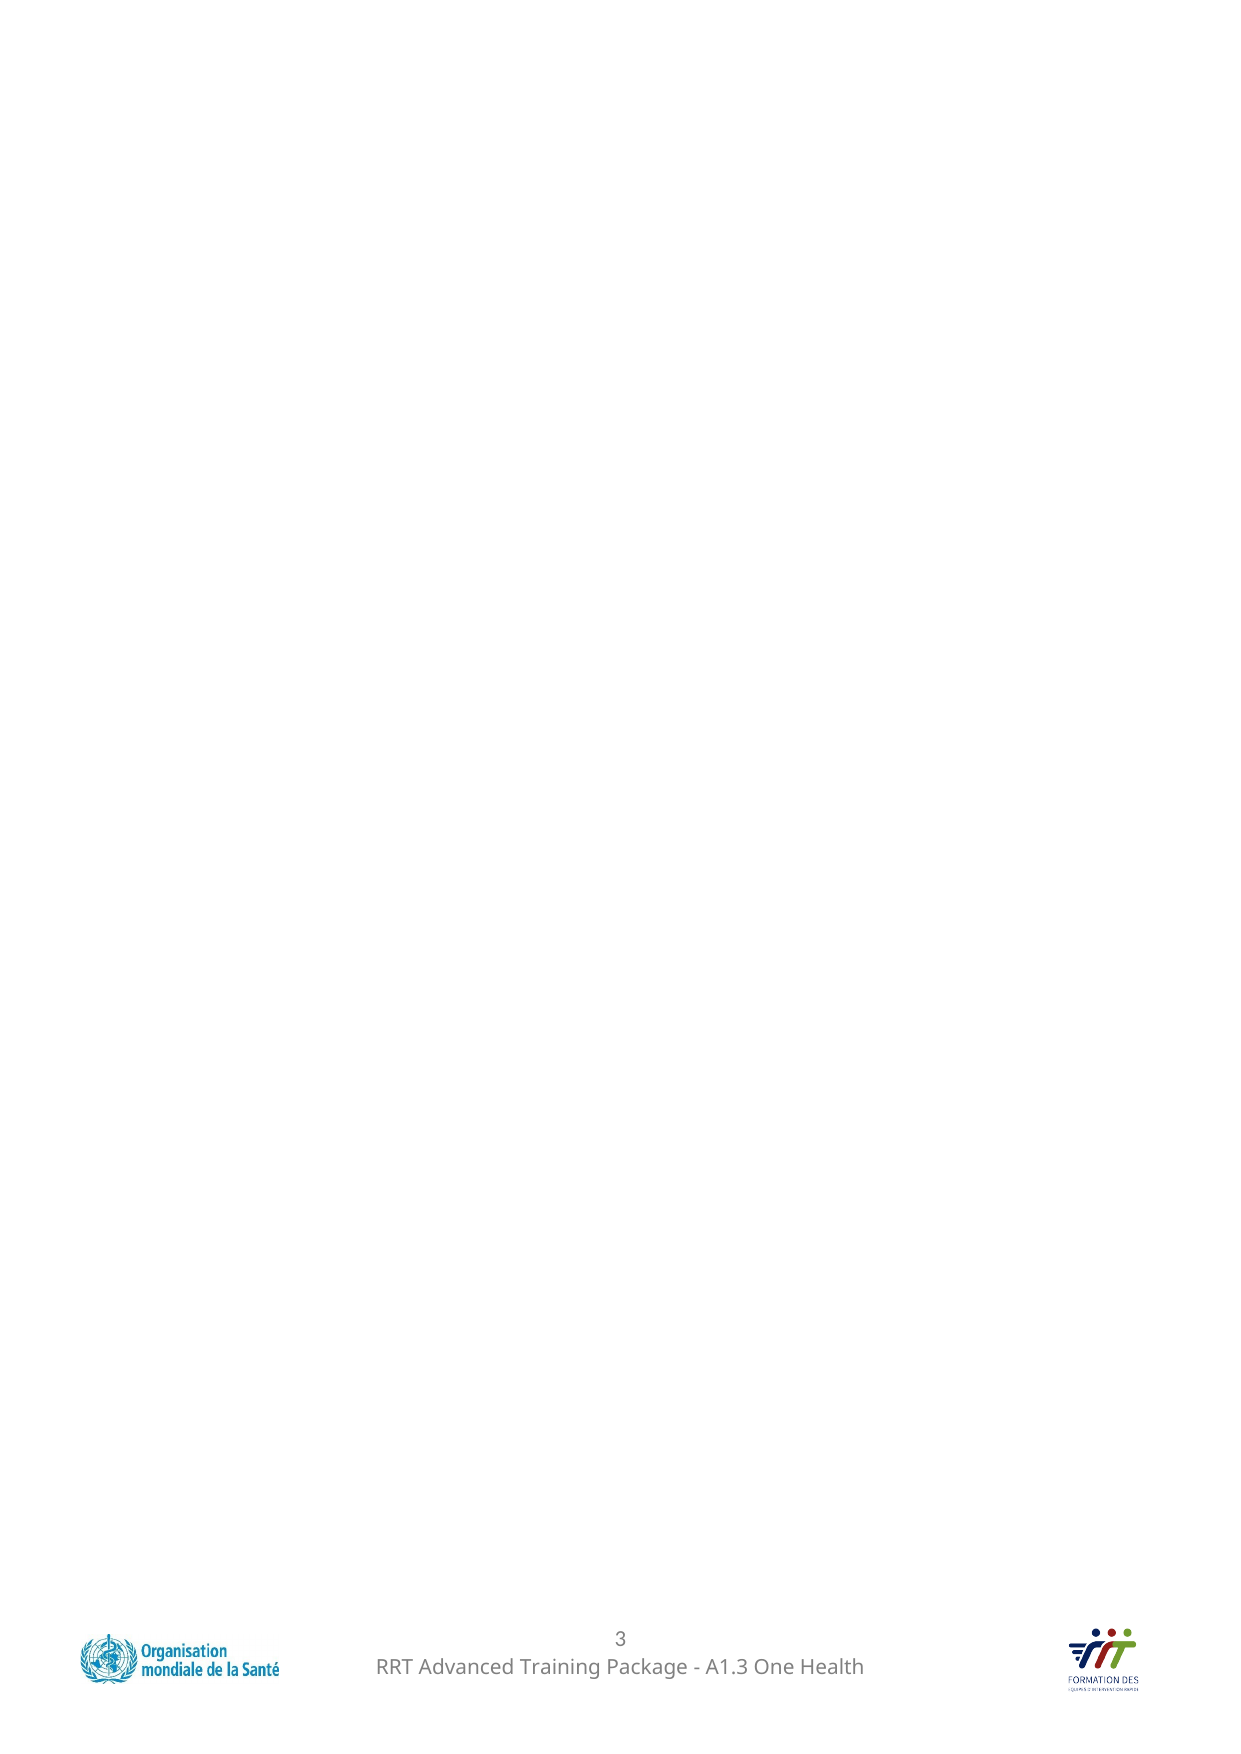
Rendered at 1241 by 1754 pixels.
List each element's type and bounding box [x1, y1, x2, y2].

picture [1068, 1628, 1139, 1692]
picture [80, 1634, 279, 1684]
